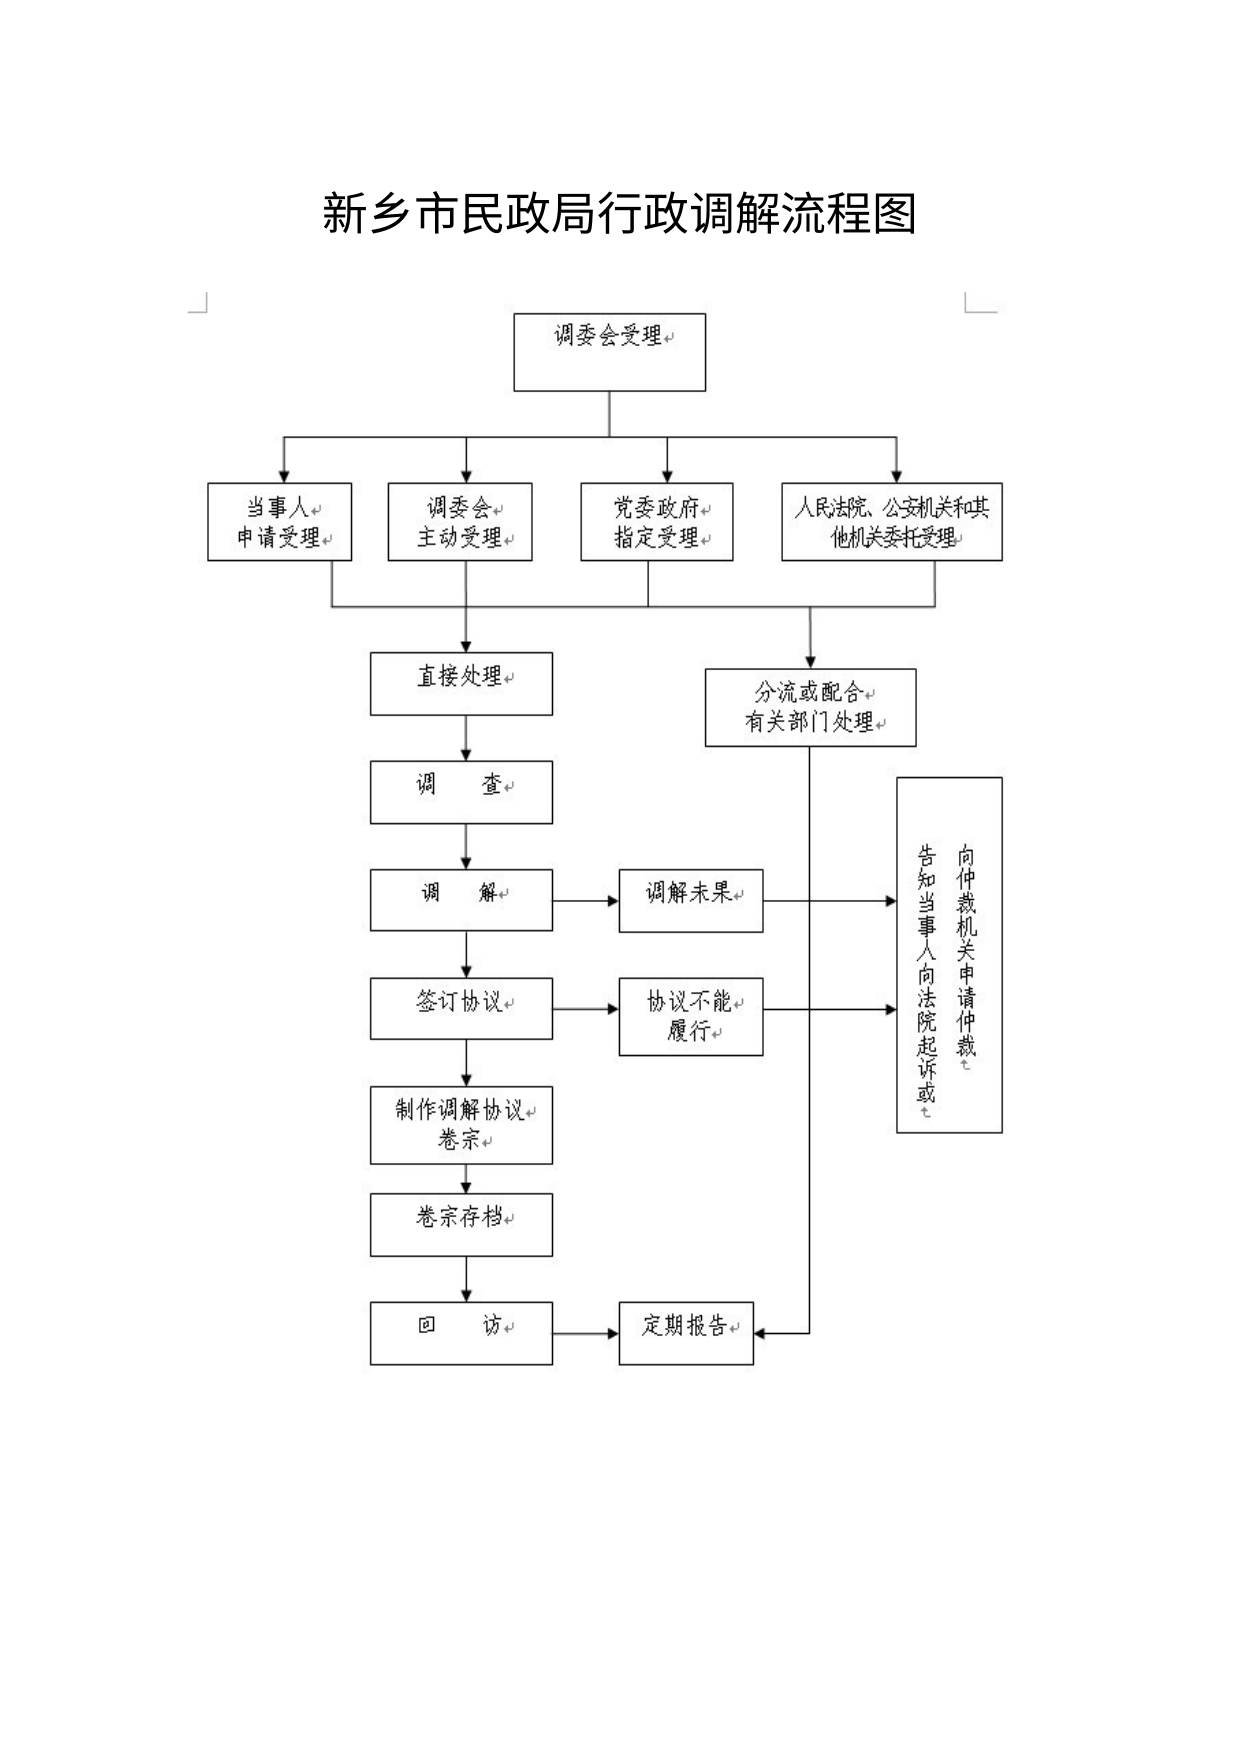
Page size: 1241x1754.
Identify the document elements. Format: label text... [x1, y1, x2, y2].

text 新乡市民政局行政调解流程图 [187, 162, 1053, 259]
picture [187, 292, 1040, 1391]
